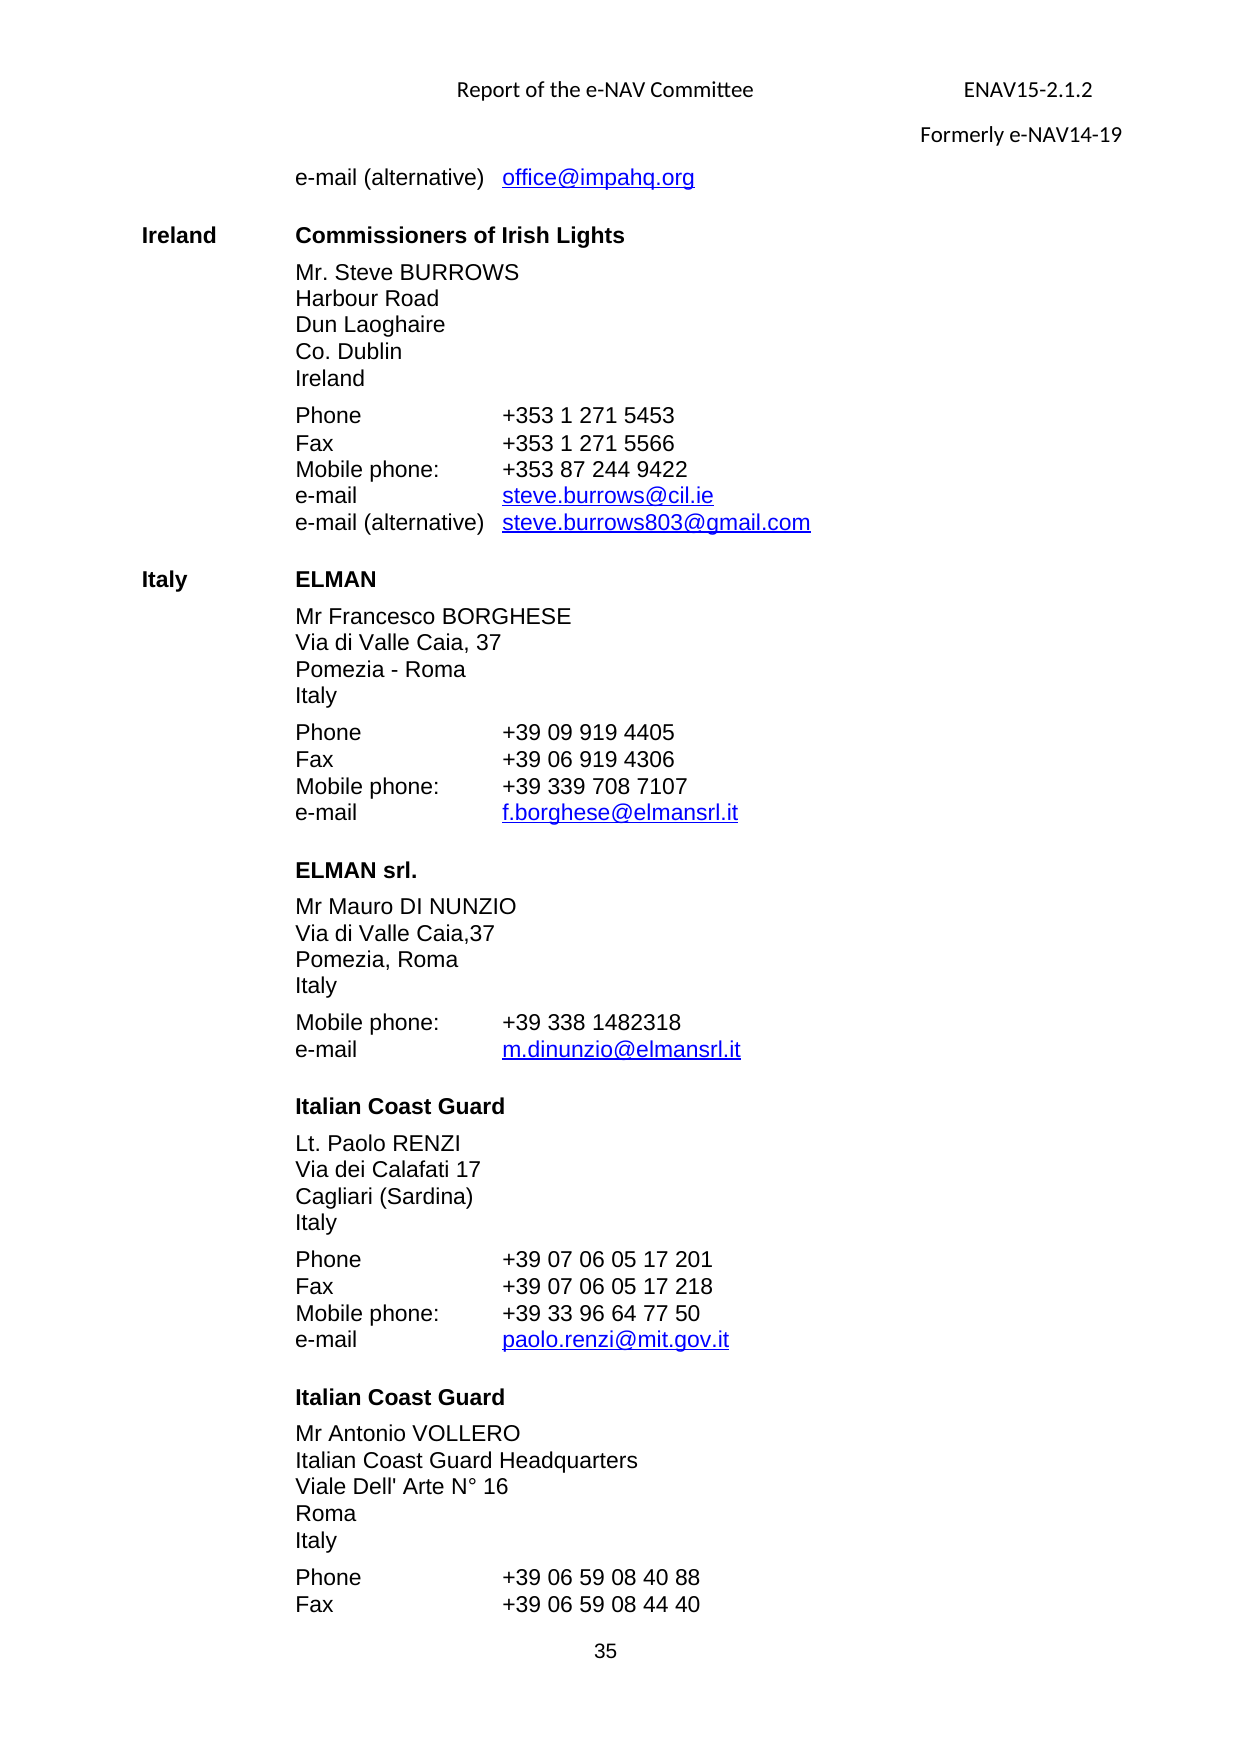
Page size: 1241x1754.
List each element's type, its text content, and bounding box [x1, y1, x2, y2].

text Fax +39 06 919 4306 [118, 746, 1122, 773]
text Via di Valle Caia, 37 [118, 629, 1122, 656]
text Mr Antonio VOLLERO [118, 1420, 1122, 1447]
text Italy ELMAN [118, 566, 1122, 593]
text Mr Francesco BORGHESE [118, 603, 1122, 629]
text Italian Coast Guard [118, 1383, 1122, 1410]
text ELMAN srl. [118, 857, 1122, 883]
text Ireland [118, 365, 1122, 392]
text Italy [118, 1527, 1122, 1553]
text Via di Valle Caia,37 [118, 920, 1122, 946]
text Fax +353 1 271 5566 [118, 429, 1122, 456]
text Italian Coast Guard Headquarters [118, 1447, 1122, 1473]
text Italy [118, 1209, 1122, 1235]
text Dun Laoghaire [118, 311, 1122, 337]
text Mr Mauro DI NUNZIO [118, 893, 1122, 920]
text Viale Dell' Arte N° 16 [118, 1473, 1122, 1499]
text Pomezia, Roma [118, 946, 1122, 972]
text Mobile phone: +353 87 244 9422 [118, 456, 1122, 482]
text e-mail m.dinunzio@elmansrl.it [118, 1036, 1122, 1062]
text Via dei Calafati 17 [118, 1156, 1122, 1183]
text e-mail (alternative) steve.burrows803@gmail.com [118, 509, 1122, 535]
text e-mail paolo.renzi@mit.gov.it [118, 1326, 1122, 1352]
text Phone +353 1 271 5453 [118, 402, 1122, 428]
text Italy [118, 972, 1122, 999]
text Lt. Paolo RENZI [118, 1130, 1122, 1156]
text Italy [118, 682, 1122, 708]
text Fax +39 07 06 05 17 218 [118, 1273, 1122, 1299]
text e-mail f.borghese@elmansrl.it [118, 799, 1122, 825]
text Co. Dublin [118, 338, 1122, 364]
text Phone +39 07 06 05 17 201 [118, 1246, 1122, 1272]
text Italian Coast Guard [118, 1093, 1122, 1119]
text e-mail (alternative) office@impahq.org [118, 164, 1122, 190]
text Mobile phone: +39 338 1482318 [118, 1009, 1122, 1036]
text Phone +39 06 59 08 40 88 [118, 1564, 1122, 1590]
text Roma [118, 1500, 1122, 1526]
text Cagliari (Sardina) [118, 1183, 1122, 1209]
text Pomezia - Roma [118, 656, 1122, 682]
text e-mail steve.burrows@cil.ie [118, 482, 1122, 509]
text Mobile phone: +39 339 708 7107 [118, 773, 1122, 799]
text Fax +39 06 59 08 44 40 [118, 1591, 1122, 1618]
text Ireland Commissioners of Irish Lights [118, 222, 1122, 248]
text Mr. Steve BURROWS [118, 258, 1122, 285]
text Phone +39 09 919 4405 [118, 719, 1122, 745]
text Mobile phone: +39 33 96 64 77 50 [118, 1299, 1122, 1326]
text Harbour Road [118, 285, 1122, 311]
